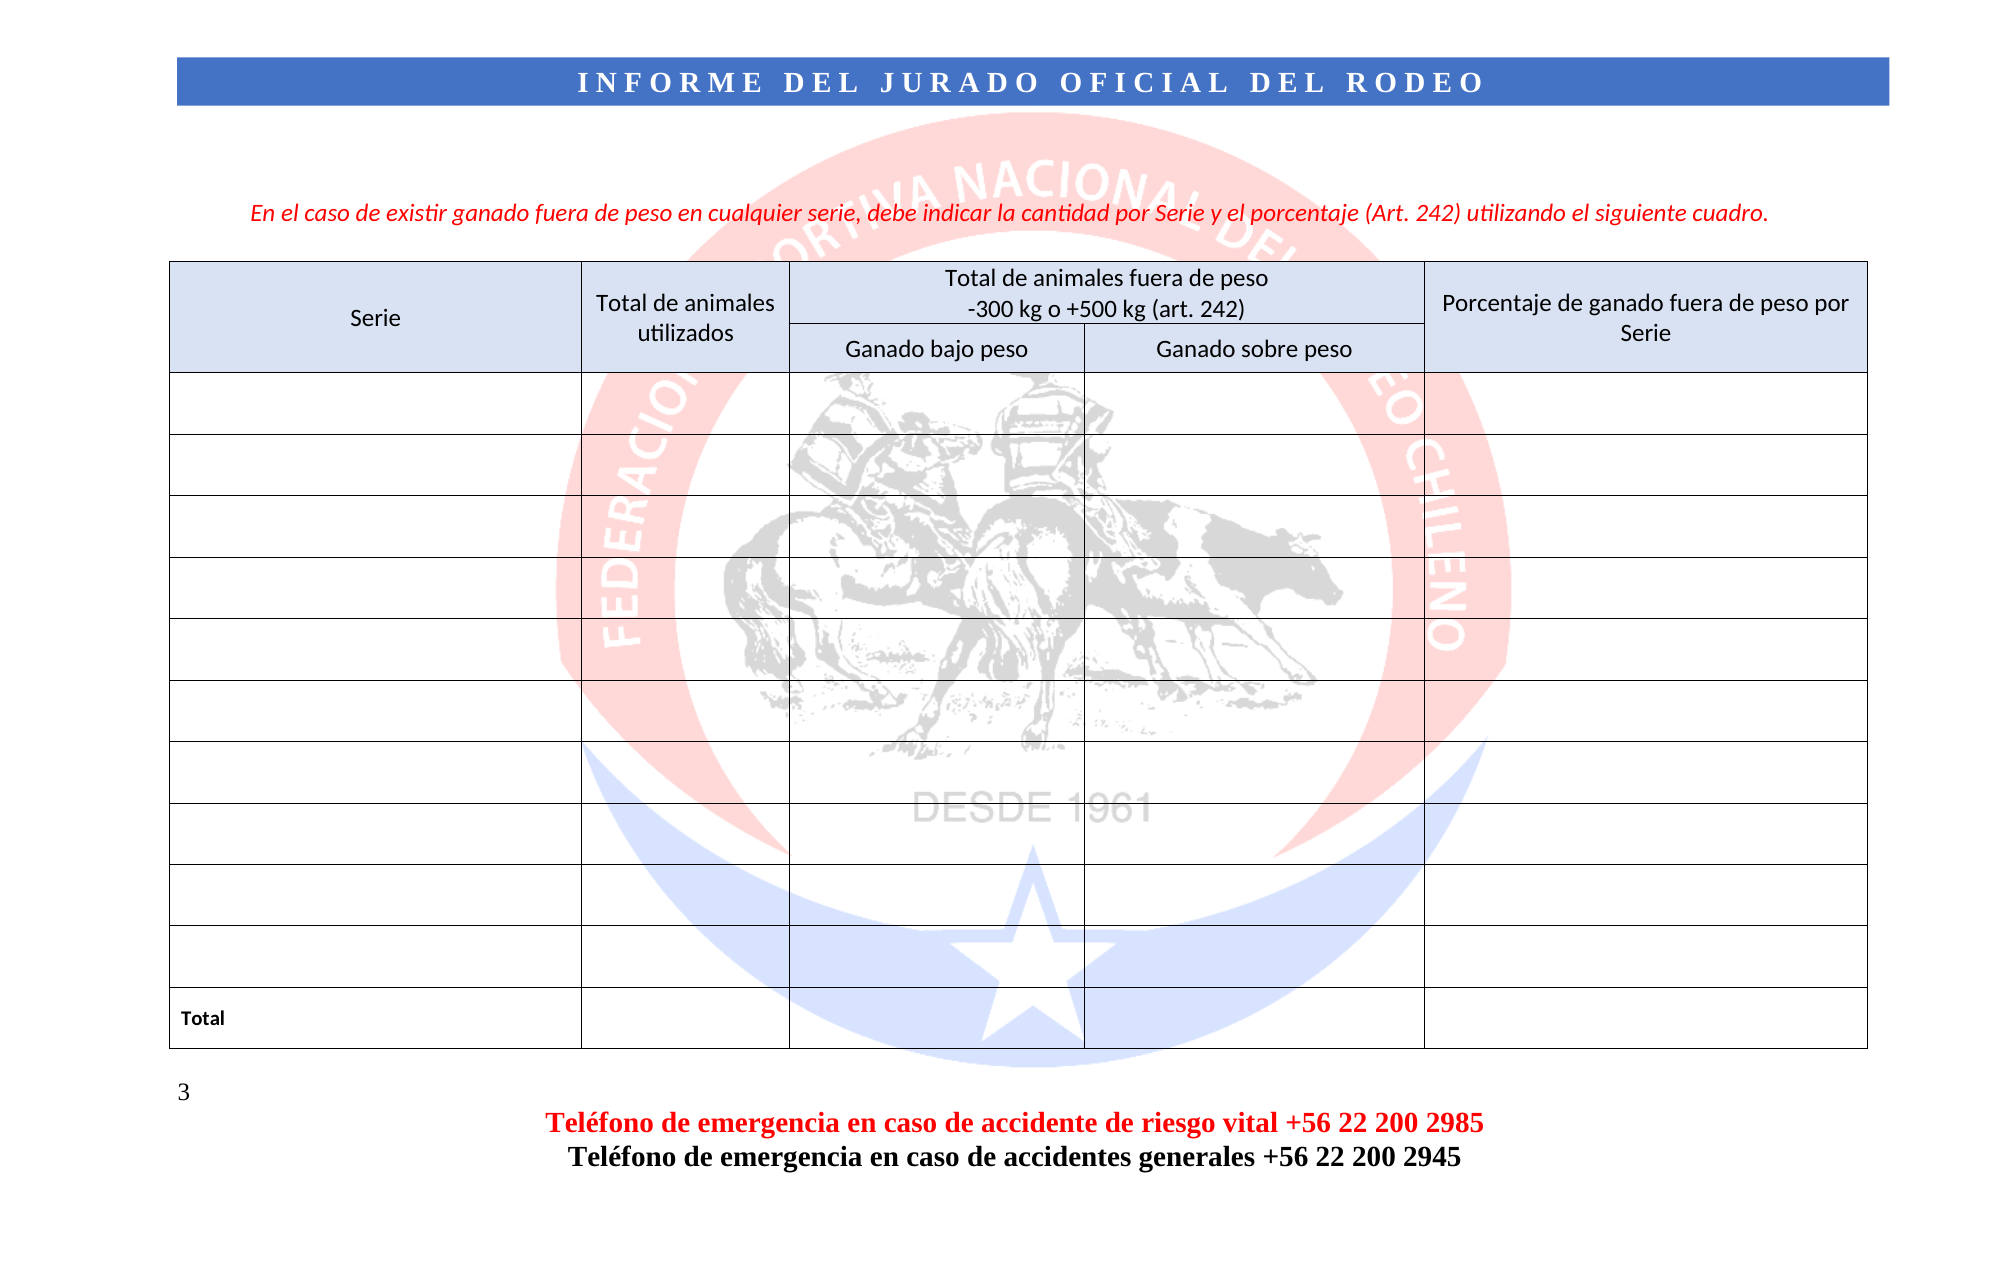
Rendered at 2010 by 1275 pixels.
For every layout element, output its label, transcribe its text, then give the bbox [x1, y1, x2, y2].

table_cell [790, 619, 1084, 679]
table_cell [1425, 804, 1867, 864]
table_cell [582, 865, 789, 925]
table_cell [790, 926, 1084, 987]
table_cell Total [170, 988, 581, 1048]
table_cell [582, 804, 789, 864]
table_cell [1085, 804, 1424, 864]
table_cell [1425, 988, 1867, 1048]
table_cell [1085, 865, 1424, 925]
table_cell [1425, 865, 1867, 925]
table_cell [582, 681, 789, 741]
table_cell [1425, 496, 1867, 557]
table_cell [1085, 926, 1424, 987]
table_cell Ganado sobre peso [1085, 324, 1424, 372]
table_cell [170, 865, 581, 925]
table_cell [1085, 435, 1424, 495]
table_cell [1425, 926, 1867, 987]
table_cell [1085, 988, 1424, 1048]
table_cell [1425, 619, 1867, 679]
table_cell [790, 742, 1084, 802]
table_cell [1085, 558, 1424, 618]
table_cell [1425, 373, 1867, 434]
table_cell [1425, 681, 1867, 741]
table_header Total de animales utilizados [582, 262, 789, 372]
table_cell [170, 619, 581, 679]
table_cell [582, 496, 789, 557]
table_cell [582, 373, 789, 434]
table_cell [170, 558, 581, 618]
table_cell [790, 681, 1084, 741]
table_cell [790, 865, 1084, 925]
table_cell [1085, 619, 1424, 679]
table_header Serie [170, 262, 581, 372]
table_cell [1425, 742, 1867, 802]
table_cell [582, 926, 789, 987]
table_cell [582, 742, 789, 802]
table_header Porcentaje de ganado fuera de peso por Serie [1425, 262, 1867, 372]
table_cell [790, 804, 1084, 864]
table_cell [1425, 558, 1867, 618]
table_cell [582, 619, 789, 679]
table_cell [1085, 373, 1424, 434]
table_cell [170, 926, 581, 987]
table_cell [790, 558, 1084, 618]
table_cell [170, 681, 581, 741]
table_cell Ganado bajo peso [790, 324, 1084, 372]
table_cell [1085, 742, 1424, 802]
table_header Total de animales fuera de peso -300 kg o +500 kg (art. 242) [790, 262, 1424, 323]
table_cell [582, 435, 789, 495]
text En el caso de existir ganado fuera de peso en cualquier serie, debe indicar la cantidad por Serie y el porcentaje (Art. 242) utilizando el siguiente cuadro. [250, 197, 1890, 228]
table_cell [790, 373, 1084, 434]
table_cell [790, 496, 1084, 557]
table_cell [170, 804, 581, 864]
table_cell [790, 435, 1084, 495]
table_cell [790, 988, 1084, 1048]
table_cell [170, 496, 581, 557]
table_cell [582, 558, 789, 618]
table_cell [1425, 435, 1867, 495]
table_cell [582, 988, 789, 1048]
table_cell [170, 435, 581, 495]
table_cell [170, 373, 581, 434]
table_cell [1085, 681, 1424, 741]
table_cell [170, 742, 581, 802]
table_cell [1085, 496, 1424, 557]
